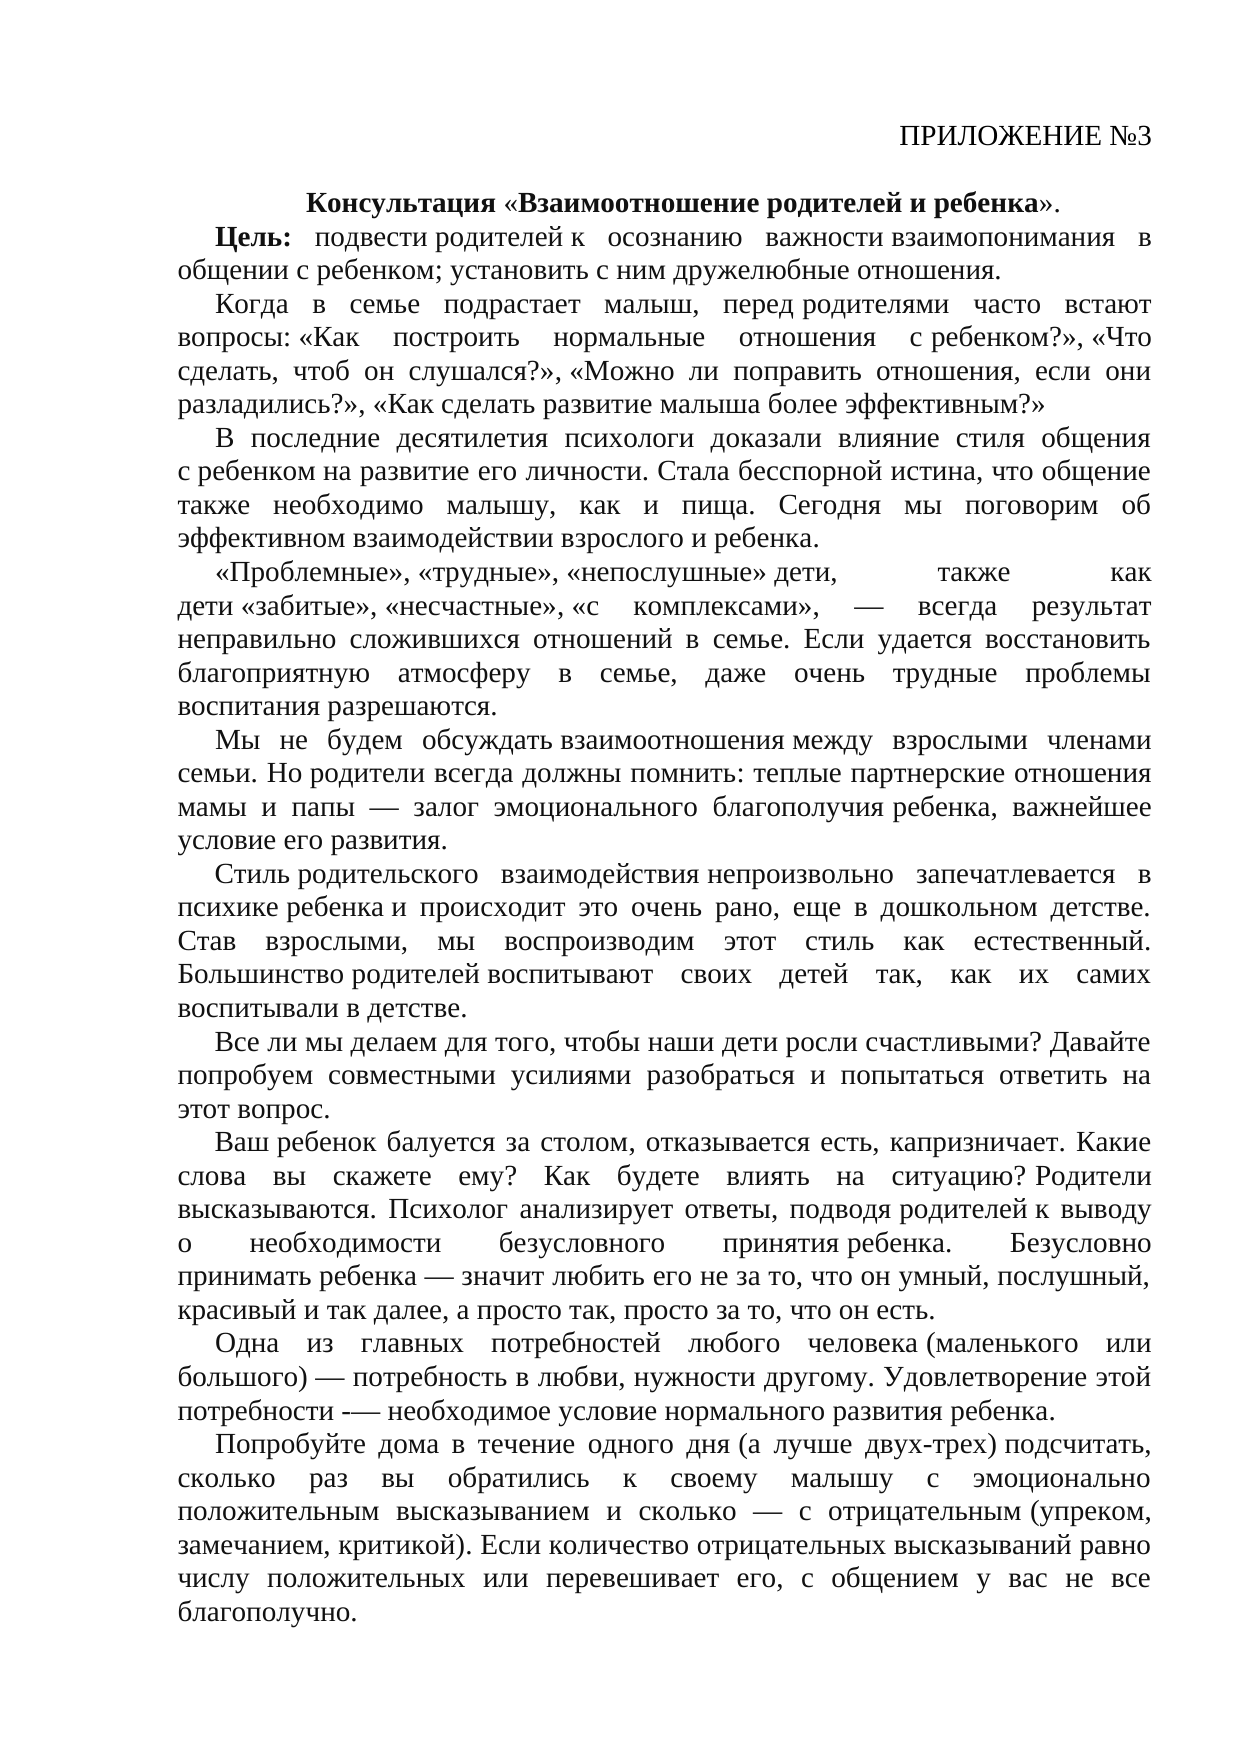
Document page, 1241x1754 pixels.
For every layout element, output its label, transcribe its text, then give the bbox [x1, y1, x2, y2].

text «Проблемные», «трудные», «непослушные» дети, также как дети «забитые», «несчастные», «с комплексами», — всегда результат неправильно сложившихся отношений в семье. Если удается восстановить благоприятную атмосферу в семье, даже очень трудные проблемы воспитания разрешаются. [177, 554, 1152, 722]
text Стиль родительского взаимодействия непроизвольно запечатлевается в психике ребенка и происходит это очень рано, еще в дошкольном детстве. Став взрослыми, мы воспроизводим этот стиль как естественный. Большинство родителей воспитывают своих детей так, как их самих воспитывали в детстве. [177, 856, 1152, 1024]
text Ваш ребенок балуется за столом, отказывается есть, капризничает. Какие слова вы скажете ему? Как будете влиять на ситуацию? Родители высказываются. Психолог анализирует ответы, подводя родителей к выводу о необходимости безусловного принятия ребенка. Безусловно принимать ребенка — значит любить его не за то, что он умный, послушный, красивый и так далее, а просто так, просто за то, что он есть. [177, 1124, 1152, 1326]
text Одна из главных потребностей любого человека (маленького или большого) — потребность в любви, нужности другому. Удовлетворение этой потребности -— необходимое условие нормального развития ребенка. [177, 1326, 1152, 1426]
text Попробуйте дома в течение одного дня (а лучше двух-трех) подсчитать, сколько раз вы обратились к своему малышу с эмоционально положительным высказыванием и сколько — с отрицательным (упреком, замечанием, критикой). Если количество отрицательных высказываний равно числу положительных или перевешивает его, с общением у вас не все благополучно. [177, 1426, 1152, 1627]
text ПРИЛОЖЕНИЕ №3 [207, 118, 1152, 152]
text Цель: подвести родителей к осознанию важности взаимопонимания в общении с ребенком; установить с ним дружелюбные отношения. [177, 219, 1152, 286]
text Мы не будем обсуждать взаимоотношения между взрослыми членами семьи. Но родители всегда должны помнить: теплые партнерские отношения мамы и папы — залог эмоционального благополучия ребенка, важнейшее условие его развития. [177, 722, 1152, 856]
text Все ли мы делаем для того, чтобы наши дети росли счастливыми? Давайте попробуем совместными усилиями разобраться и попытаться ответить на этот вопрос. [177, 1024, 1152, 1124]
text В последние десятилетия психологи доказали влияние стиля общения с ребенком на развитие его личности. Стала бесспорной истина, что общение также необходимо малышу, как и пища. Сегодня мы поговорим об эффективном взаимодействии взрослого и ребенка. [177, 420, 1152, 554]
text Когда в семье подрастает малыш, перед родителями часто встают вопросы: «Как построить нормальные отношения с ребенком?», «Что сделать, чтоб он слушался?», «Можно ли поправить отношения, если они разладились?», «Как сделать развитие малыша более эффективным?» [177, 286, 1152, 420]
text Консультация «Взаимоотношение родителей и ребенка». [177, 185, 1152, 219]
